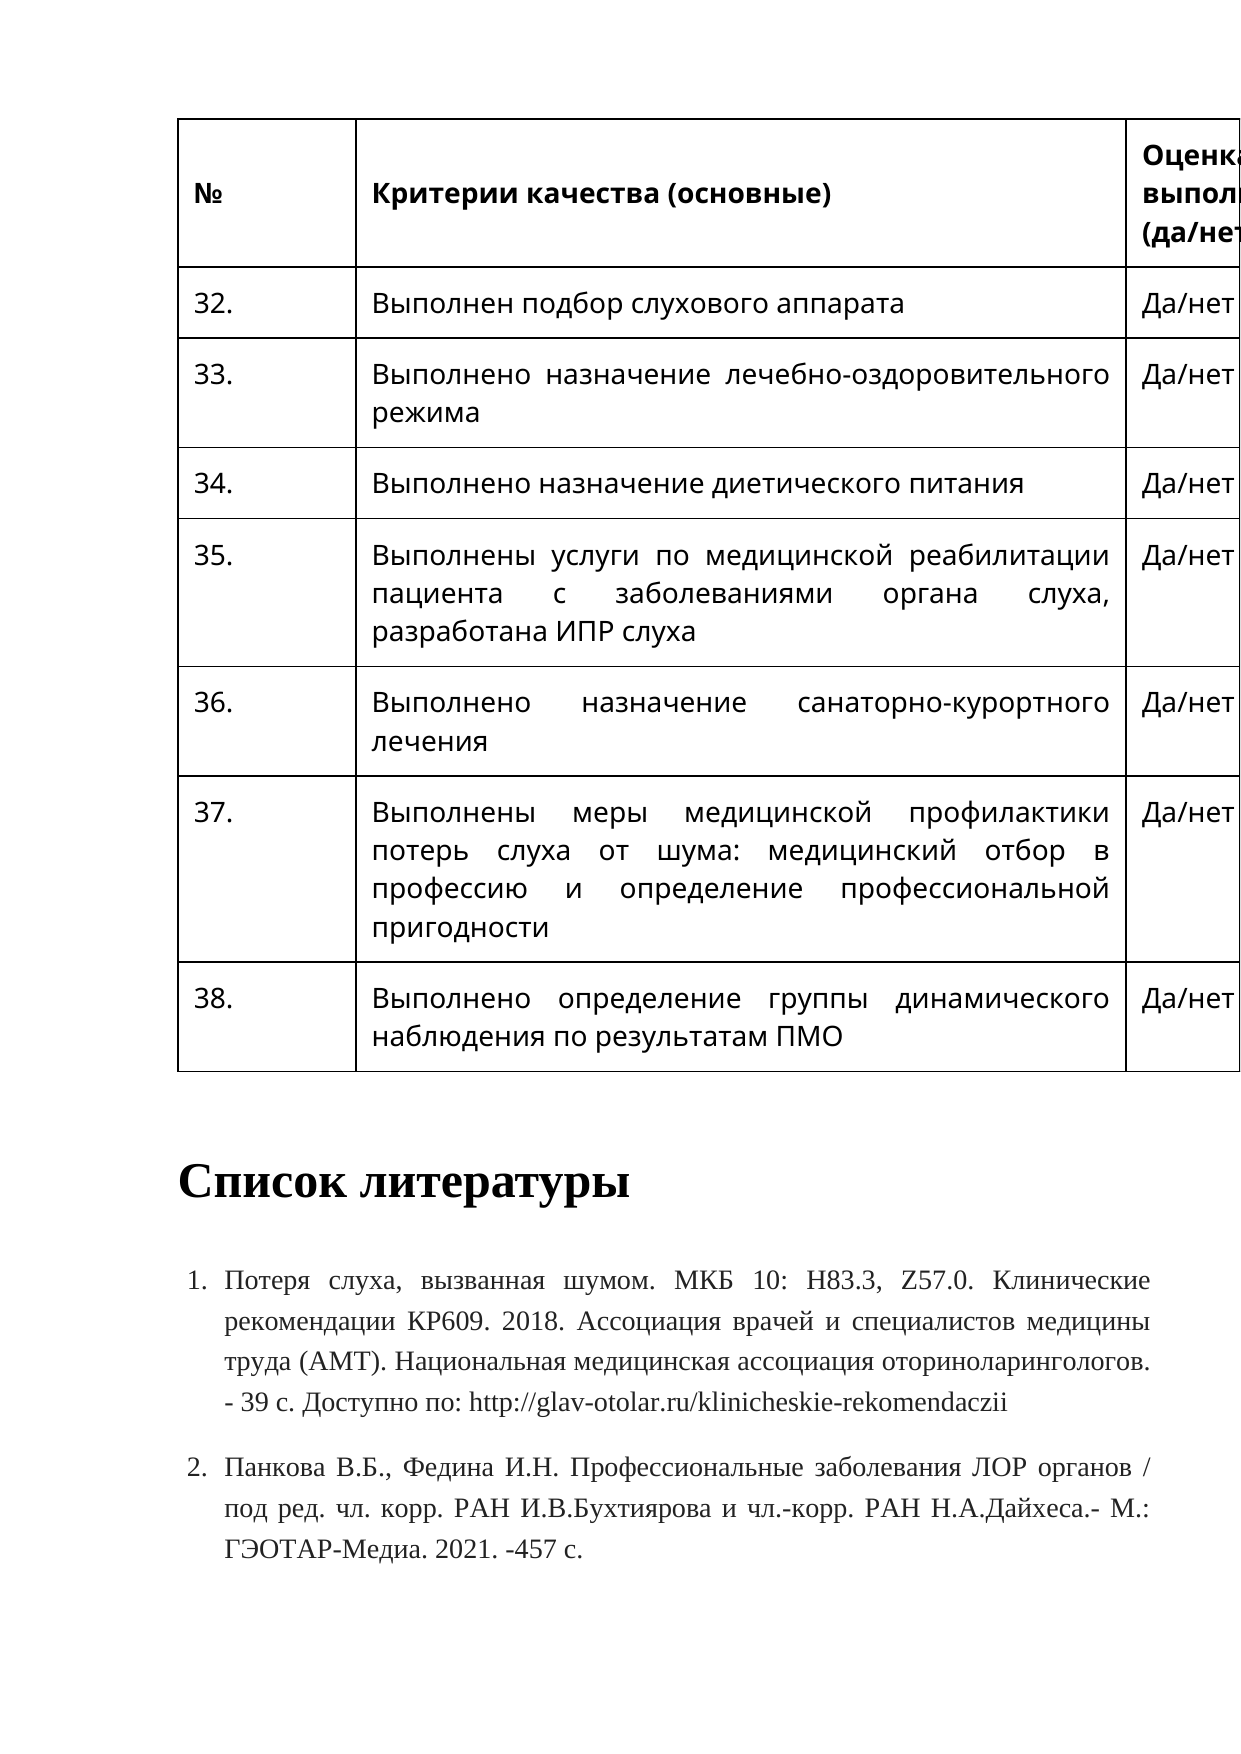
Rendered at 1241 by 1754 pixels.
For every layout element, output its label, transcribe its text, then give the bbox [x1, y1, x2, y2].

table_cell 35. [179, 519, 355, 666]
table_cell Да/нет [1127, 448, 1239, 518]
table_cell Да/нет [1127, 339, 1239, 447]
table_cell Да/нет [1127, 268, 1239, 337]
table_cell Выполнен подбор слухового аппарата [357, 268, 1125, 337]
table_cell Да/нет [1127, 667, 1239, 775]
table_cell Выполнено определение группы динамического наблюдения по результатам ПМО [357, 963, 1125, 1071]
table_cell 34. [179, 448, 355, 518]
table_cell 38. [179, 963, 355, 1071]
table_cell Выполнено назначение диетического питания [357, 448, 1125, 518]
table_header Критерии качества (основные) [357, 120, 1125, 266]
table_cell 33. [179, 339, 355, 447]
table_cell Выполнено назначение лечебно-оздоровительного режима [357, 339, 1125, 447]
table_cell Да/нет [1127, 519, 1239, 666]
table_cell Выполнены услуги по медицинской реабилитации пациента с заболеваниями органа слуха, разработана ИПР слуха [357, 519, 1125, 666]
table_cell Да/нет [1127, 777, 1239, 961]
table_cell 37. [179, 777, 355, 961]
table_header Оценка выполнения (да/нет) [1127, 120, 1239, 266]
list Панкова В.Б., Федина И.Н. Профессиональные заболевания ЛОР органов / под ред. чл. корр. РАН И.В.Бухтиярова и чл.-корр. РАН Н.А.Дайхеса.- М.: ГЭОТАР-Медиа. 2021. -457 с. [187, 1442, 1152, 1564]
table_cell Выполнены меры медицинской профилактики потерь слуха от шума: медицинский отбор в профессию и определение профессиональной пригодности [357, 777, 1125, 961]
table_cell Да/нет [1127, 963, 1239, 1071]
text Список литературы [177, 1150, 1152, 1208]
table_cell Выполнено назначение санаторно-курортного лечения [357, 667, 1125, 775]
table_cell 36. [179, 667, 355, 775]
list Потеря слуха, вызванная шумом. МКБ 10: Н83.3, Z57.0. Клинические рекомендации КР609. 2018. Ассоциация врачей и специалистов медицины труда (АМТ). Национальная медицинская ассоциация оториноларингологов. - 39 с. Доступно по: http://glav-otolar.ru/klinicheskie-rekomendaczii [187, 1255, 1152, 1417]
table_header № [179, 120, 355, 266]
table_cell 32. [179, 268, 355, 337]
